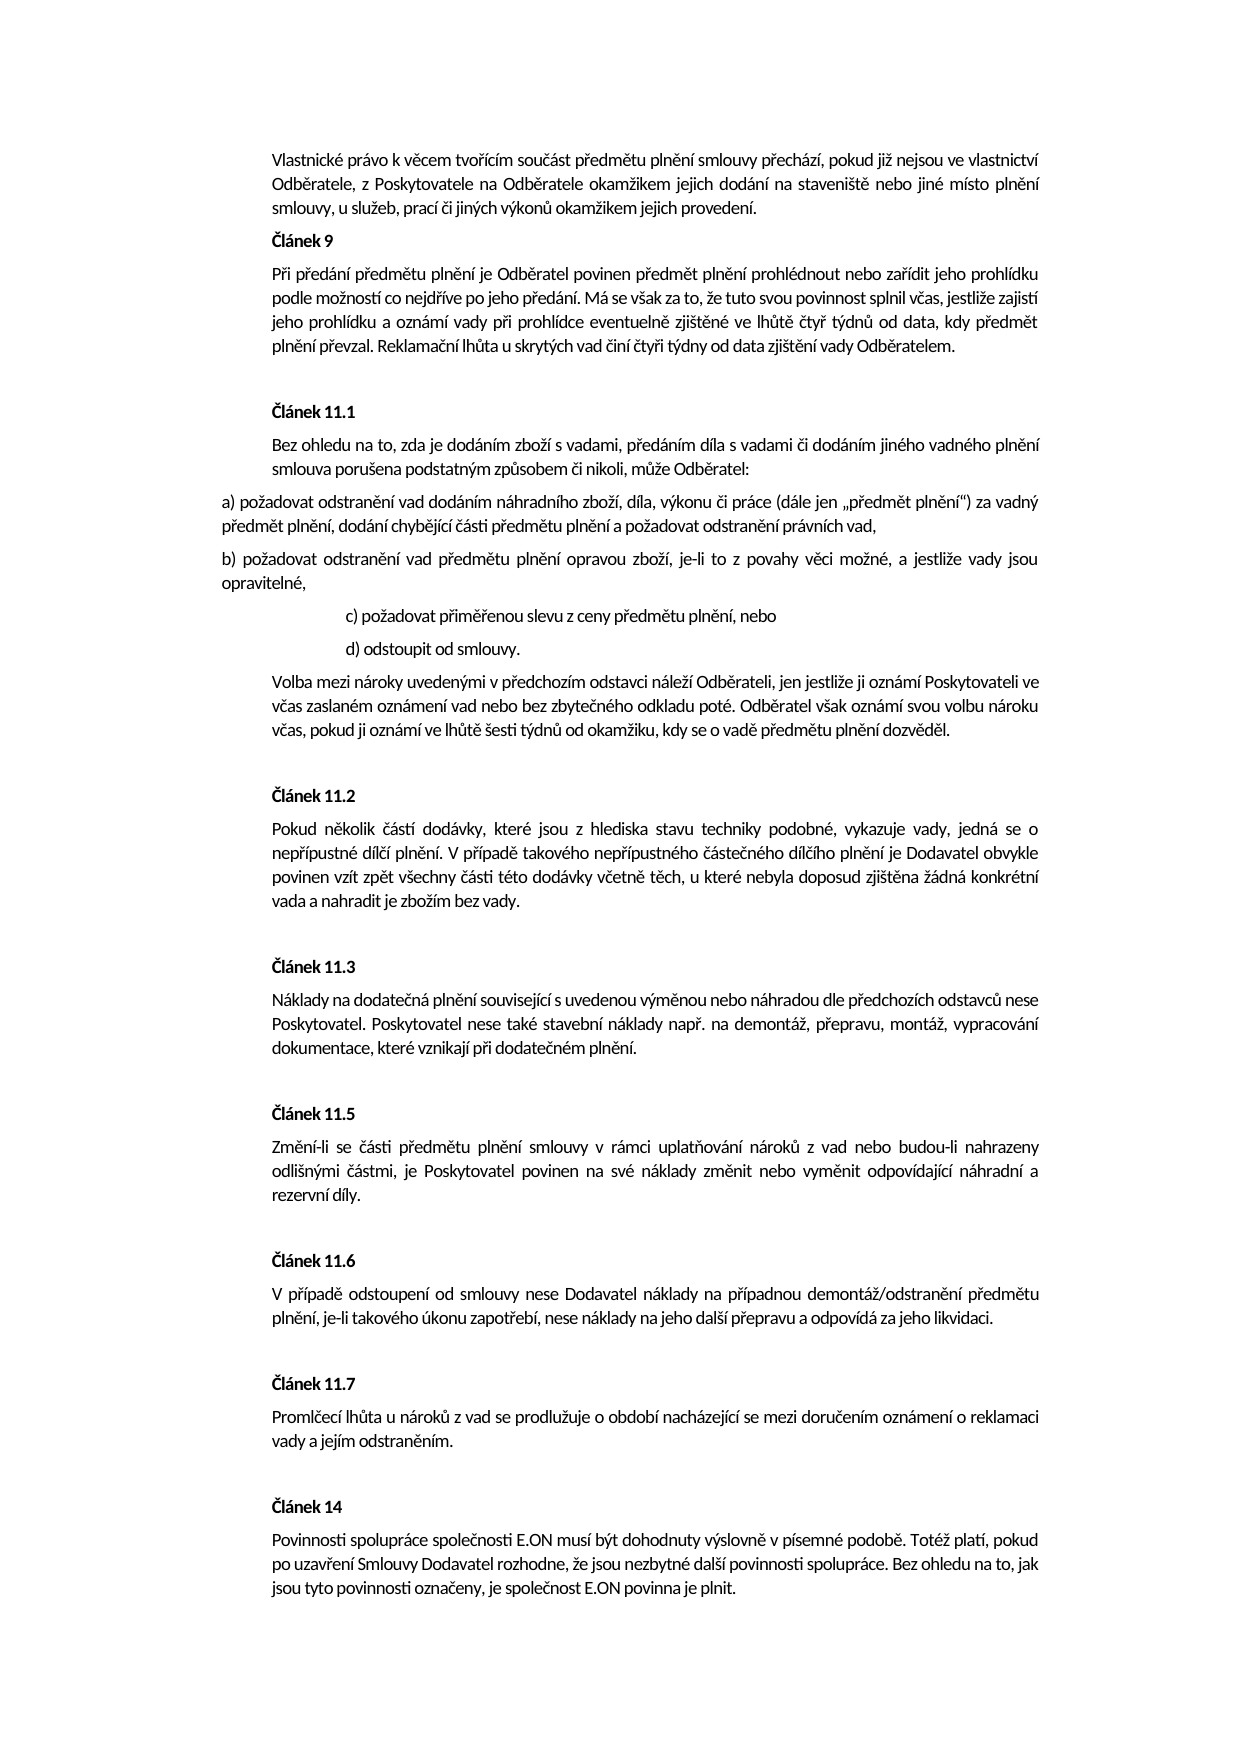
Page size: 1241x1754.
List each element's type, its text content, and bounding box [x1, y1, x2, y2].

text Při předání předmětu plnění je Odběratel povinen předmět plnění prohlédnout nebo zařídit jeho prohlídku podle možností co nejdříve po jeho předání. Má se však za to, že tuto svou povinnost splnil včas, jestliže zajistí jeho prohlídku a oznámí vady při prohlídce eventuelně zjištěné ve lhůtě čtyř týdnů od data, kdy předmět plnění převzal. Reklamační lhůta u skrytých vad činí čtyři týdny od data zjištění vady Odběratelem. [272, 262, 1039, 357]
text Bez ohledu na to, zda je dodáním zboží s vadami, předáním díla s vadami či dodáním jiného vadného plnění smlouva porušena podstatným způsobem či nikoli, může Odběratel: [272, 432, 1039, 480]
text b) požadovat odstranění vad předmětu plnění opravou zboží, je-li to z povahy věci možné, a jestliže vady jsou opravitelné, [221, 546, 1039, 594]
text V případě odstoupení od smlouvy nese Dodavatel náklady na případnou demontáž/odstranění předmětu plnění, je-li takového úkonu zapotřebí, nese náklady na jeho další přepravu a odpovídá za jeho likvidaci. [272, 1281, 1039, 1329]
text Změní-li se části předmětu plnění smlouvy v rámci uplatňování nároků z vad nebo budou-li nahrazeny odlišnými částmi, je Poskytovatel povinen na své náklady změnit nebo vyměnit odpovídající náhradní a rezervní díly. [272, 1134, 1039, 1206]
text Povinnosti spolupráce společnosti E.ON musí být dohodnuty výslovně v písemné podobě. Totéž platí, pokud po uzavření Smlouvy Dodavatel rozhodne, že jsou nezbytné další povinnosti spolupráce. Bez ohledu na to, jak jsou tyto povinnosti označeny, je společnost E.ON povinna je plnit. [272, 1527, 1039, 1599]
text Článek 9 [272, 228, 1039, 252]
text c) požadovat přiměřenou slevu z ceny předmětu plnění, nebo [272, 603, 1039, 627]
text Článek 11.3 [272, 954, 1039, 978]
text Promlčecí lhůta u nároků z vad se prodlužuje o období nacházející se mezi doručením oznámení o reklamaci vady a jejím odstraněním. [272, 1404, 1039, 1452]
text Článek 11.7 [272, 1371, 1039, 1395]
text Volba mezi nároky uvedenými v předchozím odstavci náleží Odběrateli, jen jestliže ji oznámí Poskytovateli ve včas zaslaném oznámení vad nebo bez zbytečného odkladu poté. Odběratel však oznámí svou volbu nároku včas, pokud ji oznámí ve lhůtě šesti týdnů od okamžiku, kdy se o vadě předmětu plnění dozvěděl. [272, 669, 1039, 741]
text Článek 11.1 [272, 399, 1039, 423]
text a) požadovat odstranění vad dodáním náhradního zboží, díla, výkonu či práce (dále jen „předmět plnění“) za vadný předmět plnění, dodání chybějící části předmětu plnění a požadovat odstranění právních vad, [221, 489, 1039, 537]
text Článek 11.5 [272, 1101, 1039, 1125]
text Pokud několik částí dodávky, které jsou z hlediska stavu techniky podobné, vykazuje vady, jedná se o nepřípustné dílčí plnění. V případě takového nepřípustného částečného dílčího plnění je Dodavatel obvykle povinen vzít zpět všechny části této dodávky včetně těch, u které nebyla doposud zjištěna žádná konkrétní vada a nahradit je zbožím bez vady. [272, 816, 1039, 912]
text Článek 14 [272, 1494, 1039, 1518]
text Článek 11.6 [272, 1248, 1039, 1272]
text Vlastnické právo k věcem tvořícím součást předmětu plnění smlouvy přechází, pokud již nejsou ve vlastnictví Odběratele, z Poskytovatele na Odběratele okamžikem jejich dodání na staveniště nebo jiné místo plnění smlouvy, u služeb, prací či jiných výkonů okamžikem jejich provedení. [272, 148, 1039, 219]
text d) odstoupit od smlouvy. [272, 636, 1039, 660]
text Náklady na dodatečná plnění související s uvedenou výměnou nebo náhradou dle předchozích odstavců nese Poskytovatel. Poskytovatel nese také stavební náklady např. na demontáž, přepravu, montáž, vypracování dokumentace, které vznikají při dodatečném plnění. [272, 987, 1039, 1059]
text Článek 11.2 [272, 783, 1039, 807]
